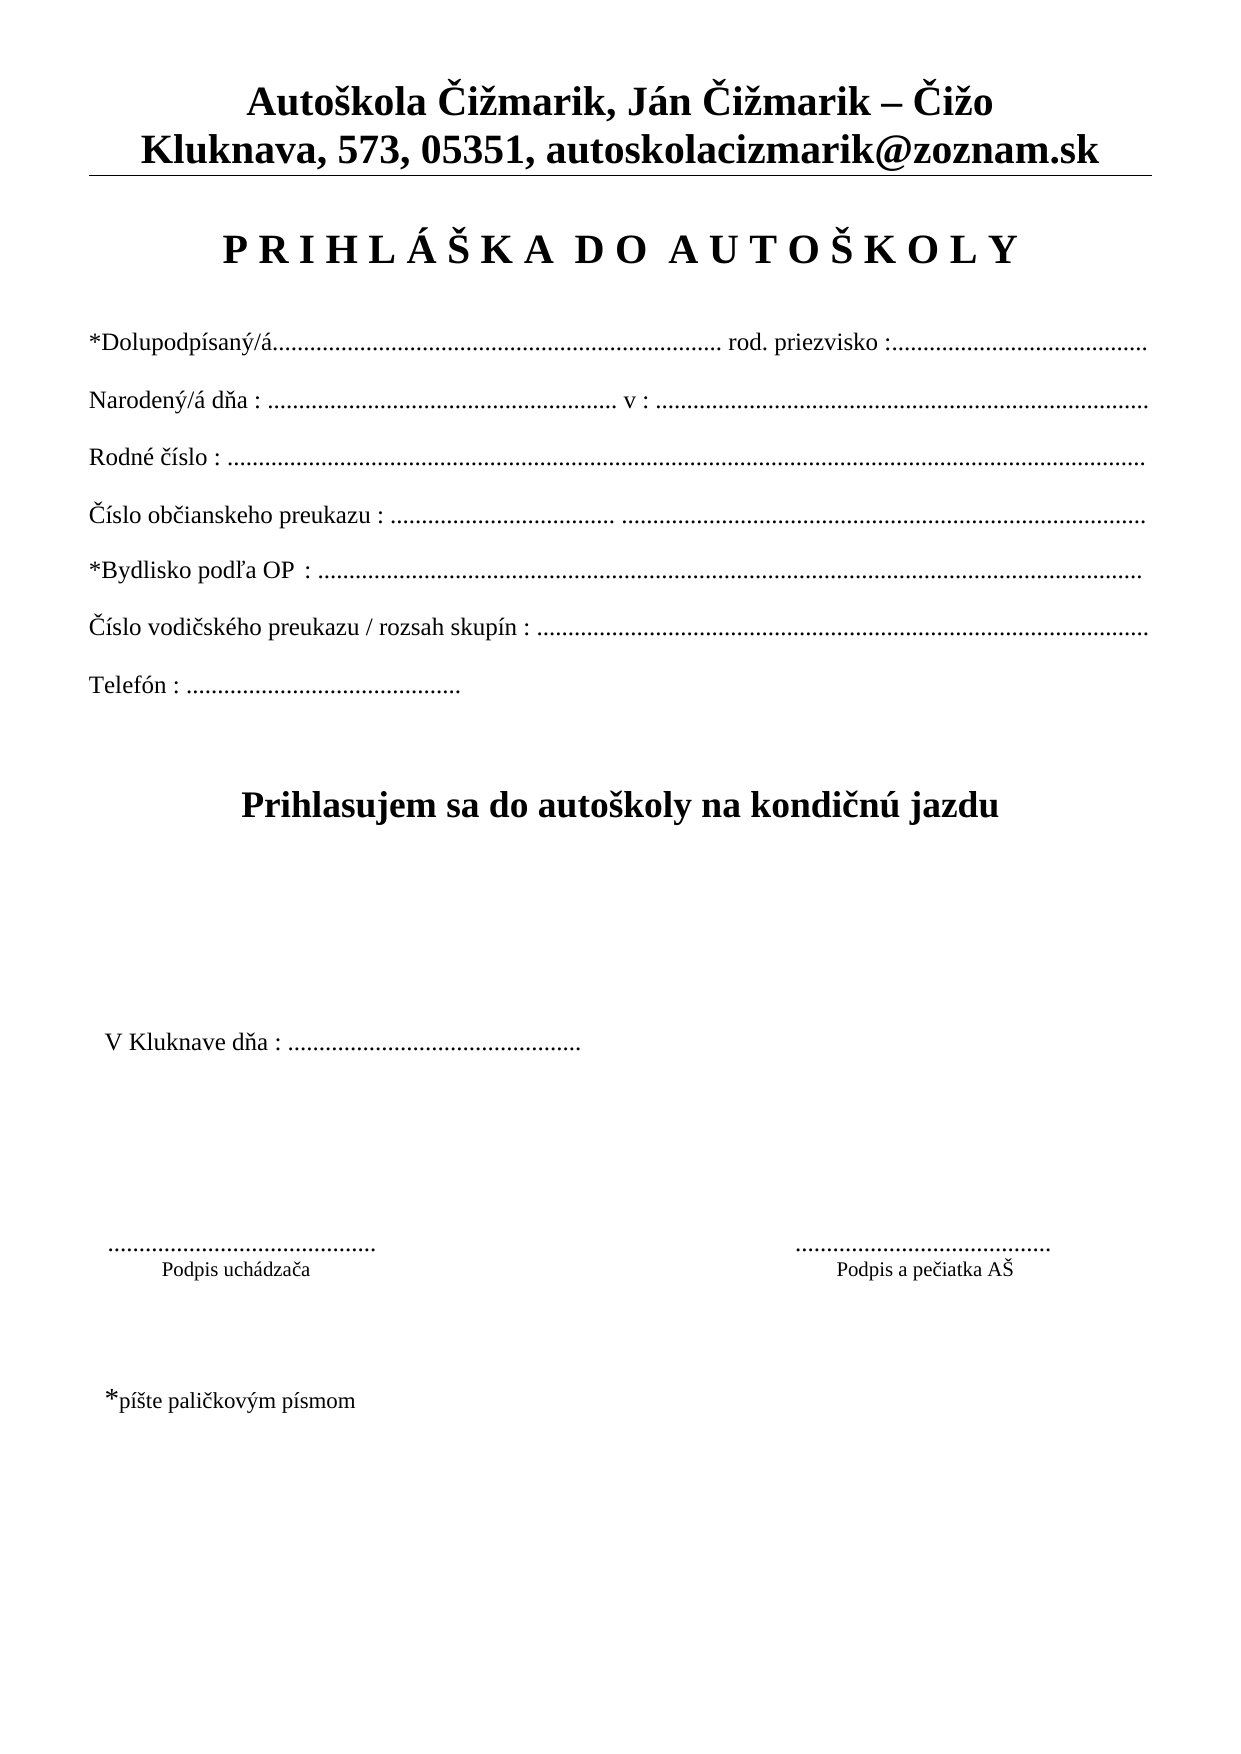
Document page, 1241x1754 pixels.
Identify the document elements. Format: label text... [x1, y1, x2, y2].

text ........................................... ......................................... [89, 1228, 1152, 1257]
text Autoškola Čižmarik, Ján Čižmarik – Čižo [89, 77, 1152, 125]
text V Kluknave dňa : ............................................... [104, 1027, 1152, 1056]
text *píšte paličkovým písmom [104, 1381, 1152, 1415]
text Číslo vodičského preukazu / rozsah skupín : .................................................................................................. [89, 612, 1152, 641]
text Podpis uchádzača Podpis a pečiatka AŠ [104, 1257, 1152, 1281]
text Kluknava, 573, 05351, autoskolacizmarik@zoznam.sk [89, 125, 1152, 175]
text Rodné číslo : ................................................................................................................................................... [89, 442, 1152, 471]
text Narodený/á dňa : ........................................................ v : ............................................................................... [89, 385, 1152, 413]
text Telefón : ............................................ [89, 670, 1152, 698]
text P R I H L Á Š K A D O A U T O Š K O L Y [89, 224, 1152, 272]
text *Bydlisko podľa OP : .................................................................................................................................... [89, 555, 1152, 583]
text *Dolupodpísaný/á........................................................................ rod. priezvisko :......................................... [89, 327, 1152, 356]
text Prihlasujem sa do autoškoly na kondičnú jazdu [89, 782, 1152, 826]
text Číslo občianskeho preukazu : .................................... .................................................................................... [89, 500, 1152, 528]
